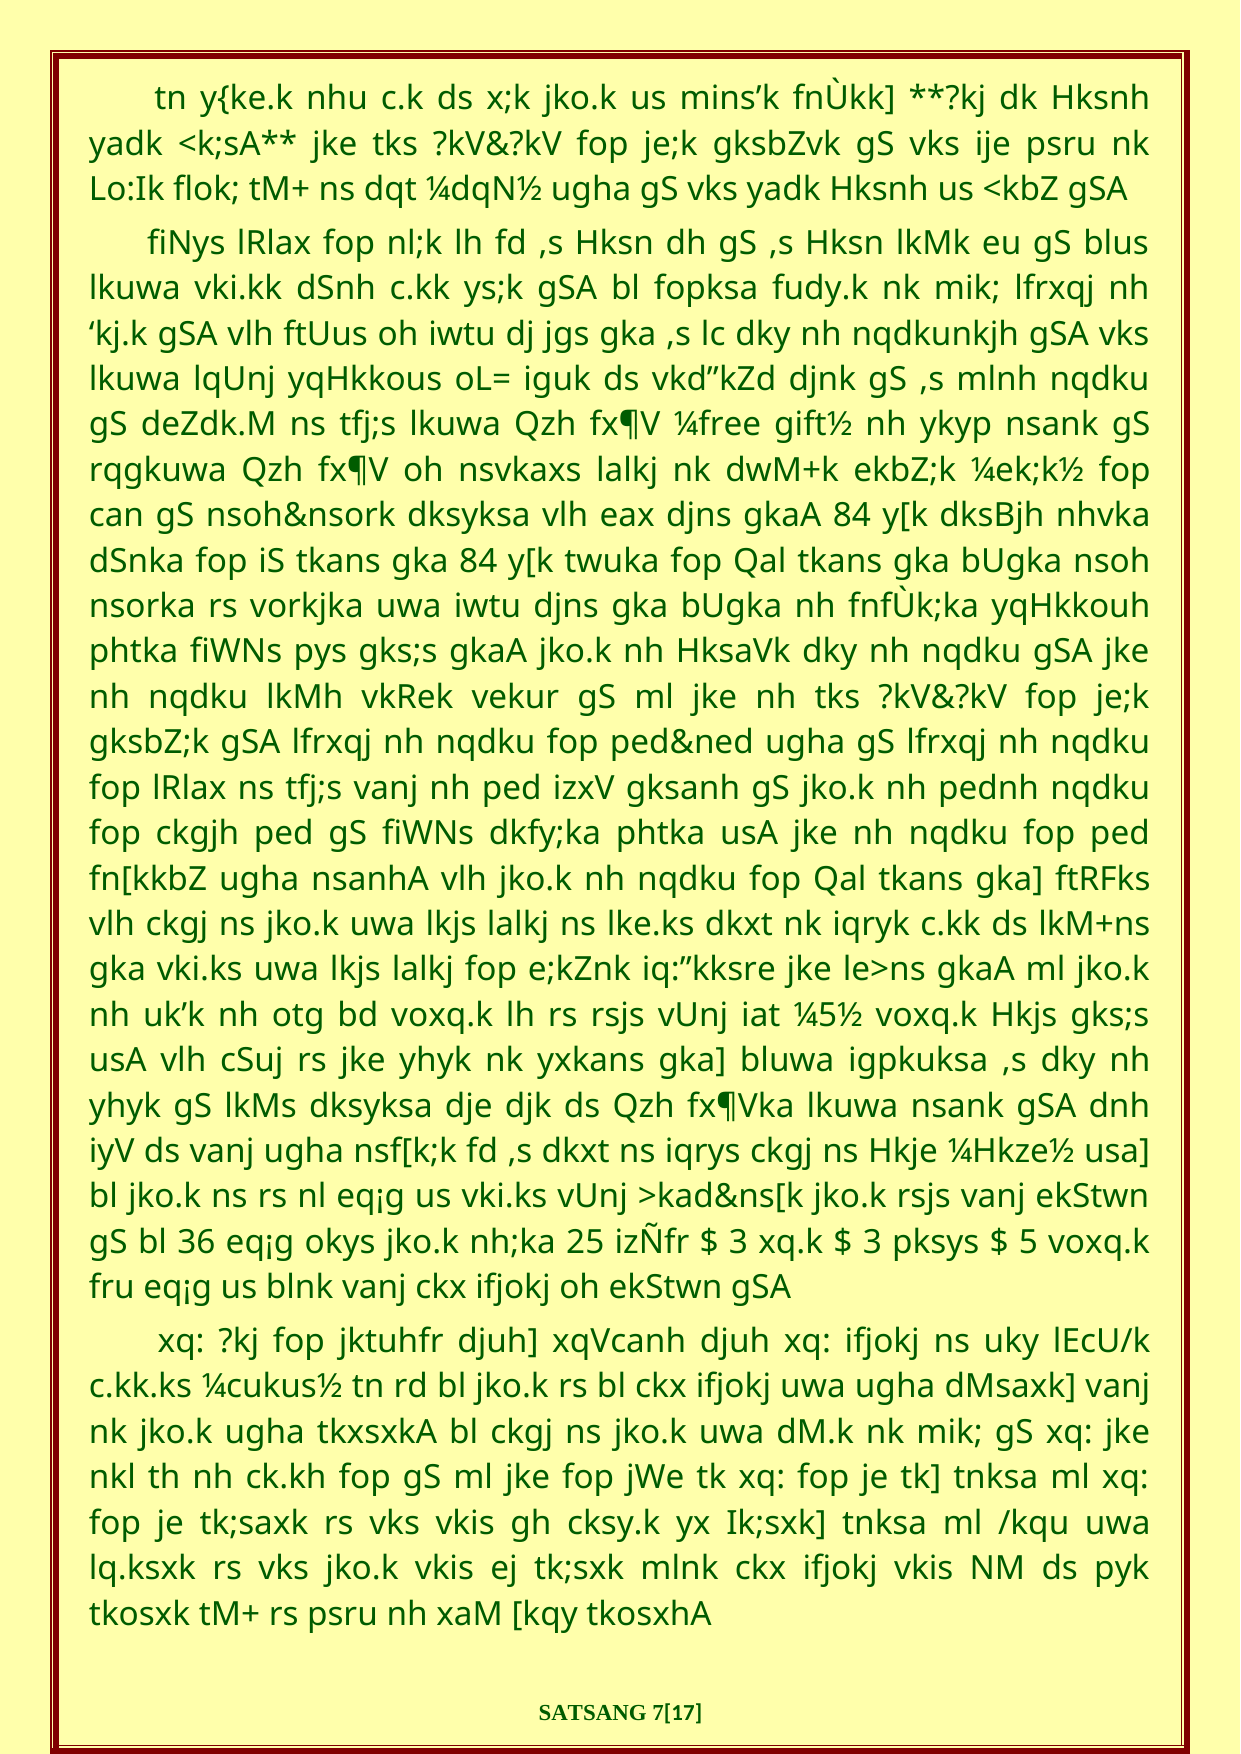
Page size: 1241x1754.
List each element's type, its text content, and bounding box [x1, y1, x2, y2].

text fiNys lRlax fop nl;k lh fd ,s Hksn dh gS ,s Hksn lkMk eu gS blus lkuwa vki.kk dSnh c.kk ys;k gSA bl fopksa fudy.k nk mik; lfrxqj nh ‘kj.k gSA vlh ftUus oh iwtu dj jgs gka ,s lc dky nh nqdkunkjh gSA vks lkuwa lqUnj yqHkkous oL= iguk ds vkd”kZd djnk gS ,s mlnh nqdku gS deZdk.M ns tfj;s lkuwa Qzh fx¶V ¼free gift½ nh ykyp nsank gS rqgkuwa Qzh fx¶V oh nsvkaxs lalkj nk dwM+k ekbZ;k ¼ek;k½ fop can gS nsoh&nsork dksyksa vlh eax djns gkaA 84 y[k dksBjh nhvka dSnka fop iS tkans gka 84 y[k twuka fop Qal tkans gka bUgka nsoh nsorka rs vorkjka uwa iwtu djns gka bUgka nh fnfÙk;ka yqHkkouh phtka fiWNs pys gks;s gkaA jko.k nh HksaVk dky nh nqdku gSA jke nh nqdku lkMh vkRek vekur gS ml jke nh tks ?kV&?kV fop je;k gksbZ;k gSA lfrxqj nh nqdku fop ped&ned ugha gS lfrxqj nh nqdku fop lRlax ns tfj;s vanj nh ped izxV gksanh gS jko.k nh pednh nqdku fop ckgjh ped gS fiWNs dkfy;ka phtka usA jke nh nqdku fop ped fn[kkbZ ugha nsanhA vlh jko.k nh nqdku fop Qal tkans gka] ftRFks vlh ckgj ns jko.k uwa lkjs lalkj ns lke.ks dkxt nk iqryk c.kk ds lkM+ns gka vki.ks uwa lkjs lalkj fop e;kZnk iq:”kksre jke le>ns gkaA ml jko.k nh uk’k nh otg bd voxq.k lh rs rsjs vUnj iat ¼5½ voxq.k Hkjs gks;s usA vlh cSuj rs jke yhyk nk yxkans gka] bluwa igpkuksa ,s dky nh yhyk gS lkMs dksyksa dje djk ds Qzh fx¶Vka lkuwa nsank gSA dnh iyV ds vanj ugha nsf[k;k fd ,s dkxt ns iqrys ckgj ns Hkje ¼Hkze½ usa] bl jko.k ns rs nl eq¡g us vki.ks vUnj >kad&ns[k jko.k rsjs vanj ekStwn gS bl 36 eq¡g okys jko.k nh;ka 25 izÑfr $ 3 xq.k $ 3 pksys $ 5 voxq.k fru eq¡g us blnk vanj ckx ifjokj oh ekStwn gSA [89, 218, 1152, 1308]
text xq: ?kj fop jktuhfr djuh] xqVcanh djuh xq: ifjokj ns uky lEcU/k c.kk.ks ¼cukus½ tn rd bl jko.k rs bl ckx ifjokj uwa ugha dMsaxk] vanj nk jko.k ugha tkxsxkA bl ckgj ns jko.k uwa dM.k nk mik; gS xq: jke nkl th nh ck.kh fop gS ml jke fop jWe tk xq: fop je tk] tnksa ml xq: fop je tk;saxk rs vks vkis gh cksy.k yx Ik;sxk] tnksa ml /kqu uwa lq.ksxk rs vks jko.k vkis ej tk;sxk mlnk ckx ifjokj vkis NM ds pyk tkosxk tM+ rs psru nh xaM [kqy tkosxhA [89, 1317, 1152, 1635]
text tn y{ke.k nhu c.k ds x;k jko.k us mins’k fnÙkk] **?kj dk Hksnh yadk <k;sA** jke tks ?kV&?kV fop je;k gksbZvk gS vks ije psru nk Lo:Ik flok; tM+ ns dqt ¼dqN½ ugha gS vks yadk Hksnh us <kbZ gSA [89, 74, 1152, 210]
